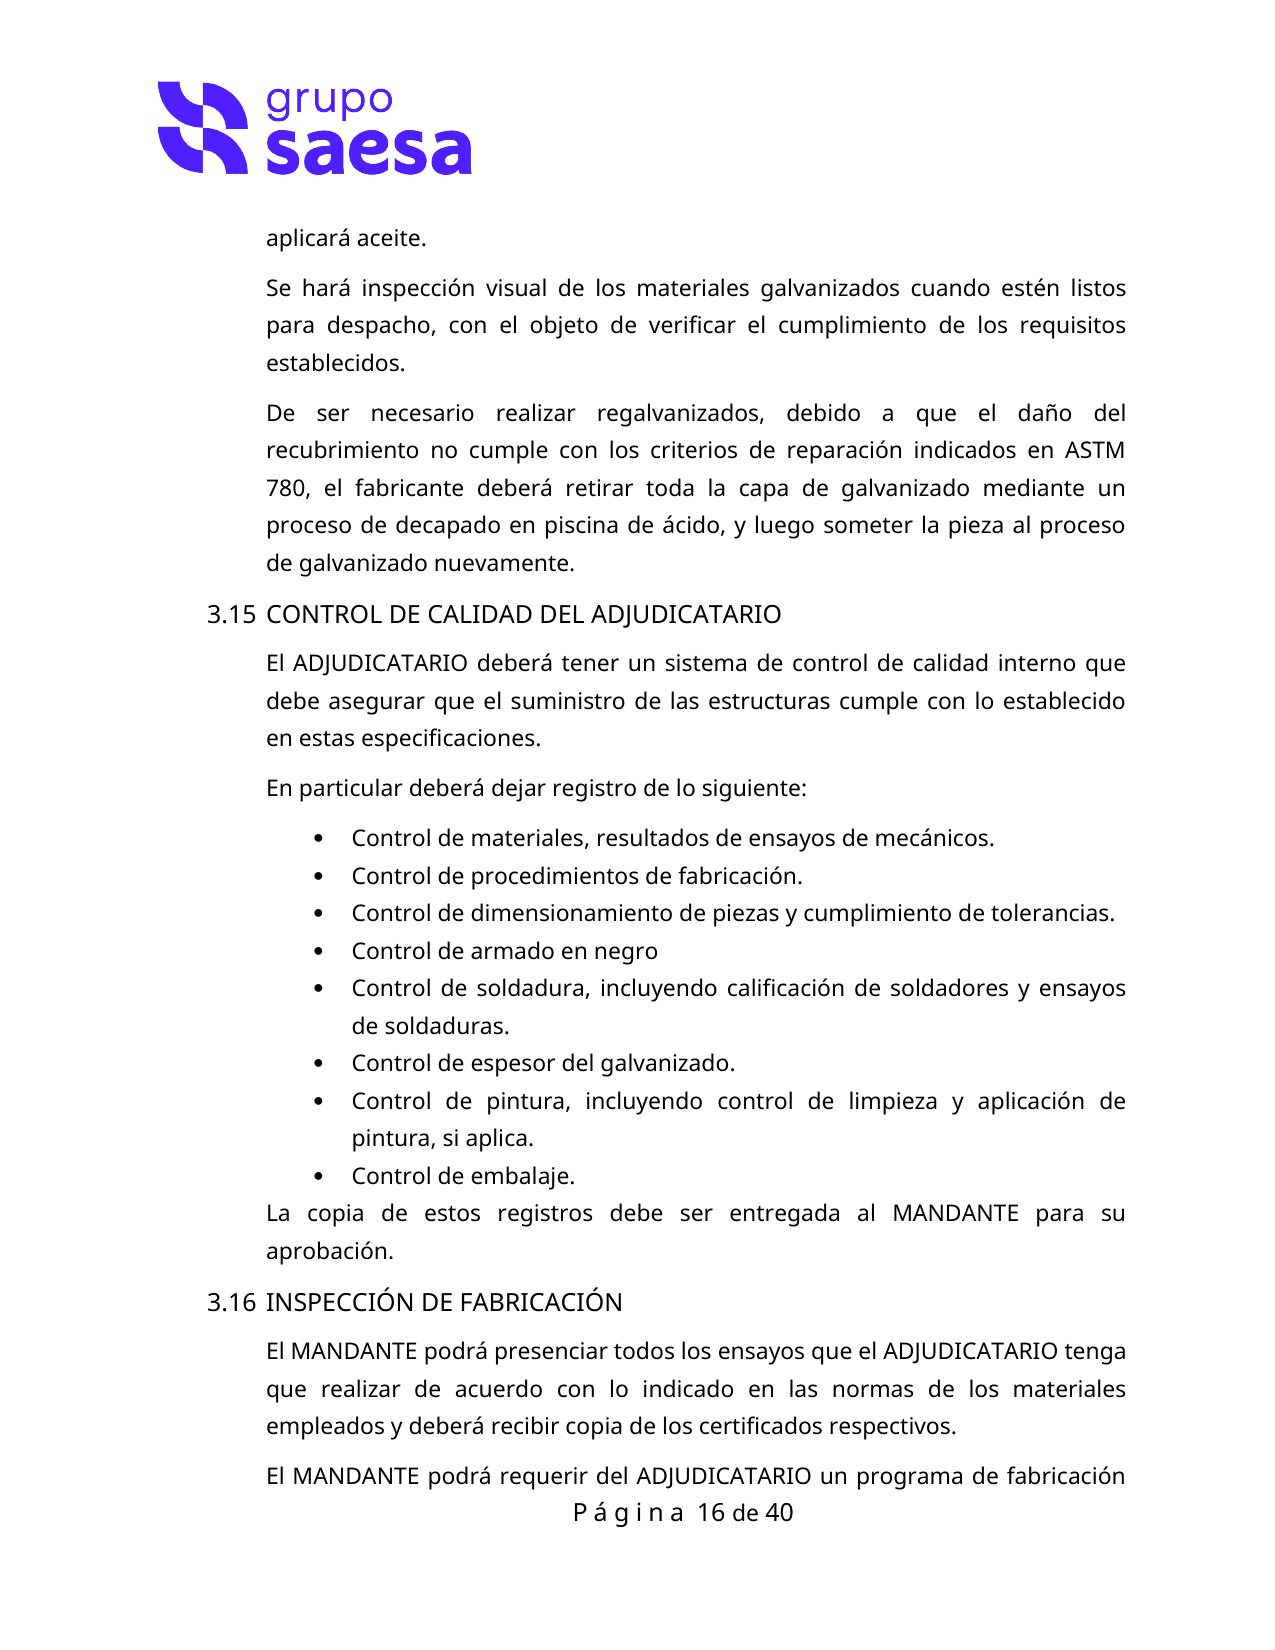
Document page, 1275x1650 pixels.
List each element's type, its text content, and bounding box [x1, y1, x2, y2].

list Control de procedimientos de fabricación. [314, 859, 1127, 891]
subtitle CONTROL DE CALIDAD DEL ADJUDICATARIO [207, 596, 1127, 631]
list Control de armado en negro [314, 934, 1127, 966]
text De ser necesario realizar regalvanizados, debido a que el daño del recubrimiento no cumple con los criterios de reparación indicados en ASTM 780, el fabricante deberá retirar toda la capa de galvanizado mediante un proceso de decapado en piscina de ácido, y luego someter la pieza al proceso de galvanizado nuevamente. [266, 396, 1127, 578]
list Control de materiales, resultados de ensayos de mecánicos. [314, 822, 1127, 853]
picture [147, 73, 481, 178]
text El ADJUDICATARIO deberá tener un sistema de control de calidad interno que debe asegurar que el suministro de las estructuras cumple con lo establecido en estas especificaciones. [266, 647, 1127, 753]
list Control de embalaje. [314, 1159, 1127, 1191]
list Control de pintura, incluyendo control de limpieza y aplicación de pintura, si aplica. [314, 1084, 1127, 1153]
text Una vez galvanizados los pernos y tuercas, ambos se deberán atornillar y se les aplicará aceite. [266, 221, 1127, 253]
text El MANDANTE podrá requerir del ADJUDICATARIO un programa de fabricación que le permita planificar la inspección. [266, 1460, 1127, 1491]
text Se hará inspección visual de los materiales galvanizados cuando estén listos para despacho, con el objeto de verificar el cumplimiento de los requisitos establecidos. [266, 271, 1127, 378]
text La copia de estos registros debe ser entregada al MANDANTE para su aprobación. [266, 1197, 1127, 1266]
text El MANDANTE podrá presenciar todos los ensayos que el ADJUDICATARIO tenga que realizar de acuerdo con lo indicado en las normas de los materiales empleados y deberá recibir copia de los certificados respectivos. [266, 1335, 1127, 1441]
text En particular deberá dejar registro de lo siguiente: [266, 772, 1127, 803]
list Control de dimensionamiento de piezas y cumplimiento de tolerancias. [314, 897, 1127, 928]
subtitle INSPECCIÓN DE FABRICACIÓN [207, 1284, 1127, 1319]
list Control de soldadura, incluyendo calificación de soldadores y ensayos de soldaduras. [314, 972, 1127, 1041]
list Control de espesor del galvanizado. [314, 1047, 1127, 1078]
